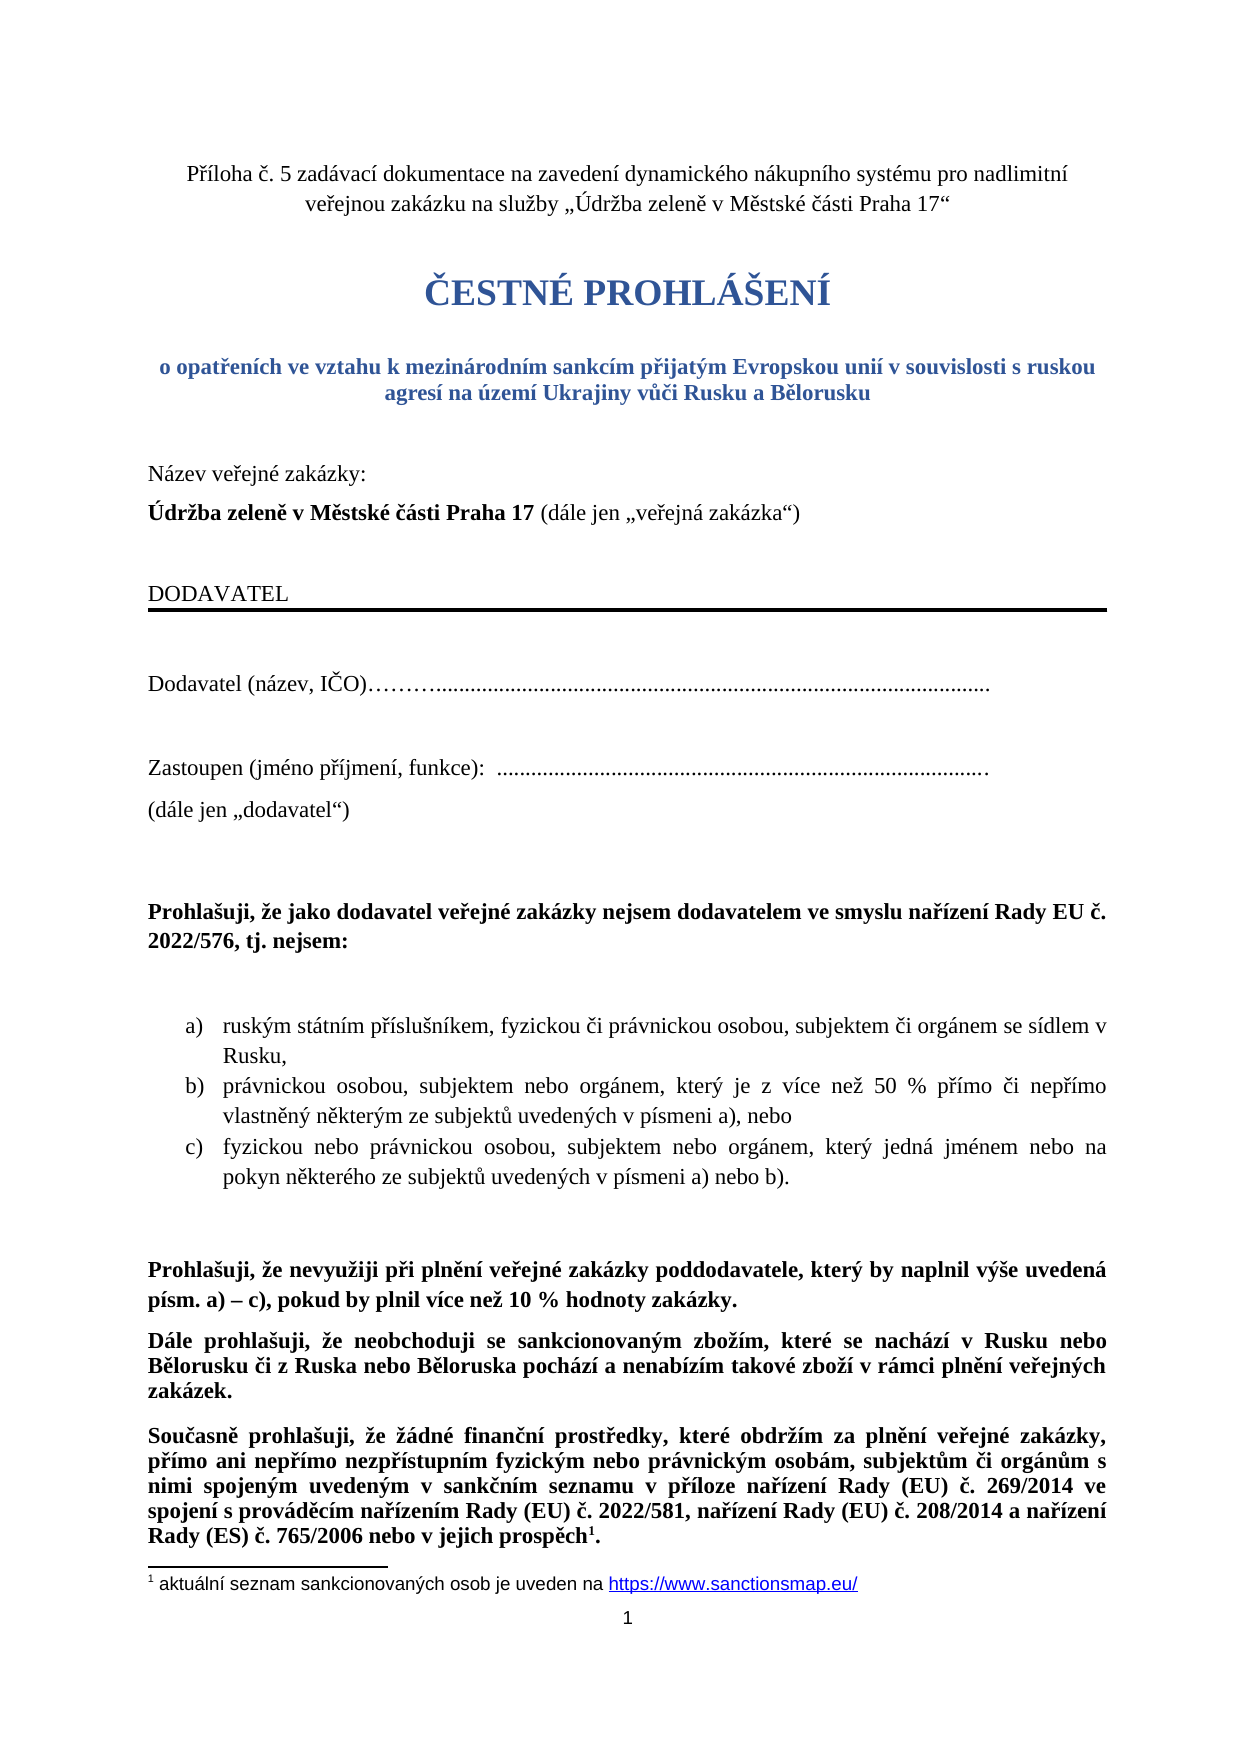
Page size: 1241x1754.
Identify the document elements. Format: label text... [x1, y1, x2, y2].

text DODAVATEL [148, 580, 1107, 608]
text Název veřejné zakázky: [148, 460, 1107, 487]
text Prohlašuji, že nevyužiji při plnění veřejné zakázky poddodavatele, který by naplnil výše uvedená písm. a) – c), pokud by plnil více než 10 % hodnoty zakázky. [148, 1256, 1107, 1312]
text Příloha č. 5 zadávací dokumentace na zavedení dynamického nákupního systému pro nadlimitní veřejnou zakázku na služby „Údržba zeleně v Městské části Praha 17“ [148, 160, 1107, 216]
text Prohlašuji, že jako dodavatel veřejné zakázky nejsem dodavatelem ve smyslu nařízení Rady EU č. 2022/576, tj. nejsem: [148, 898, 1107, 954]
text o opatřeních ve vztahu k mezinárodním sankcím přijatým Evropskou unií v souvislosti s ruskou agresí na území Ukrajiny vůči Rusku a Bělorusku [148, 353, 1107, 406]
text Dodavatel (název, IČO)………................................................................................................. [148, 670, 1107, 696]
list právnickou osobou, subjektem nebo orgánem, který je z více než 50 % přímo či nepřímo vlastněný některým ze subjektů uvedených v písmeni a), nebo [185, 1072, 1107, 1129]
list ruským státním příslušníkem, fyzickou či právnickou osobou, subjektem či orgánem se sídlem v Rusku, [185, 1012, 1107, 1068]
subtitle Současně prohlašuji, že žádné finanční prostředky, které obdržím za plnění veřejné zakázky, přímo ani nepřímo nezpřístupním fyzickým nebo právnickým osobám, subjektům či orgánům s nimi spojeným uvedeným v sankčním seznamu v příloze nařízení Rady (EU) č. 269/2014 ve spojení s prováděcím nařízením Rady (EU) č. 2022/581, nařízení Rady (EU) č. 208/2014 a nařízení Rady (ES) č. 765/2006 nebo v jejich prospěch. [148, 1424, 1108, 1549]
text Údržba zeleně v Městské části Praha 17 (dále jen „veřejná zakázka“) [148, 499, 1107, 525]
subtitle Dále prohlašuji, že neobchoduji se sankcionovaným zbožím, které se nachází v Rusku nebo Bělorusku či z Ruska nebo Běloruska pochází a nenabízím takové zboží v rámci plnění veřejných zakázek. [148, 1328, 1108, 1403]
text (dále jen „dodavatel“) [148, 796, 1107, 823]
text Zastoupen (jméno příjmení, funkce): ...................................................................................... [148, 754, 1107, 780]
text ČESTNÉ PROHLÁŠENÍ [148, 271, 1107, 314]
list fyzickou nebo právnickou osobou, subjektem nebo orgánem, který jedná jménem nebo na pokyn některého ze subjektů uvedených v písmeni a) nebo b). [185, 1133, 1107, 1189]
